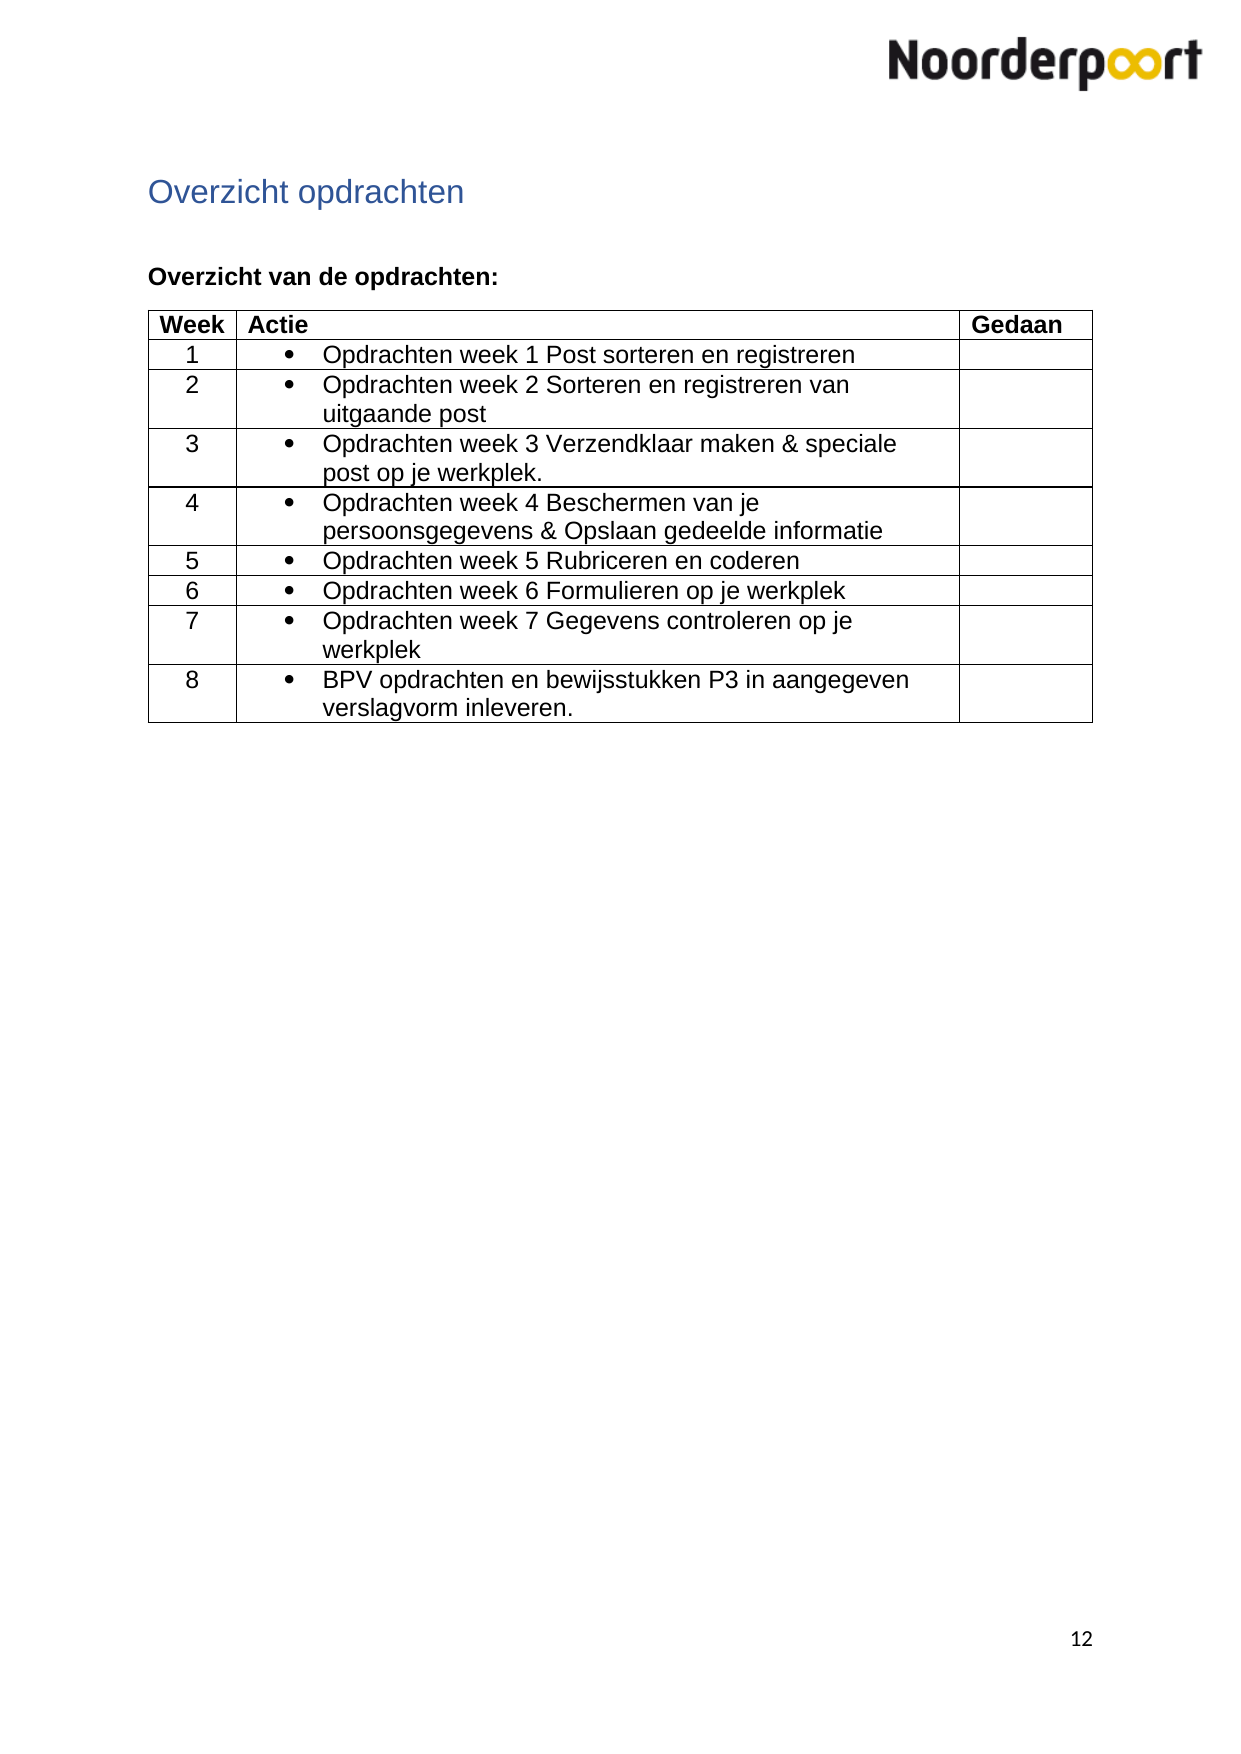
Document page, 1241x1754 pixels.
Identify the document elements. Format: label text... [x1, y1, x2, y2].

table_cell Opdrachten week 5 Rubriceren en coderen [237, 546, 959, 575]
table_cell Opdrachten week 4 Beschermen van je persoonsgegevens & Opslaan gedeelde informatie [237, 488, 959, 545]
table_cell Opdrachten week 2 Sorteren en registreren van uitgaande post [237, 370, 959, 428]
subtitle Overzicht opdrachten [148, 173, 1093, 211]
table_cell [960, 546, 1092, 575]
table_header Actie [237, 311, 959, 339]
table_cell 7 [149, 606, 236, 663]
table_cell [960, 340, 1092, 369]
table_cell [960, 488, 1092, 545]
table_cell 6 [149, 576, 236, 605]
table_cell [960, 665, 1092, 722]
table_cell [960, 370, 1092, 428]
table_cell Opdrachten week 1 Post sorteren en registreren [237, 340, 959, 369]
table_cell Opdrachten week 3 Verzendklaar maken & speciale post op je werkplek. [237, 429, 959, 486]
table_cell BPV opdrachten en bewijsstukken P3 in aangegeven verslagvorm inleveren. [237, 665, 959, 722]
table_cell 4 [149, 488, 236, 545]
table_cell [960, 606, 1092, 663]
table_cell 8 [149, 665, 236, 722]
table_cell Opdrachten week 7 Gegevens controleren op je werkplek [237, 606, 959, 663]
table_header Week [149, 311, 236, 339]
table_cell 3 [149, 429, 236, 486]
text Overzicht van de opdrachten: [148, 262, 1093, 291]
table_header Gedaan [960, 311, 1092, 339]
table_cell 1 [149, 340, 236, 369]
table_cell Opdrachten week 6 Formulieren op je werkplek [237, 576, 959, 605]
table_cell 2 [149, 370, 236, 428]
picture [882, 31, 1205, 93]
table_cell [960, 576, 1092, 605]
table_cell 5 [149, 546, 236, 575]
table_cell [960, 429, 1092, 486]
